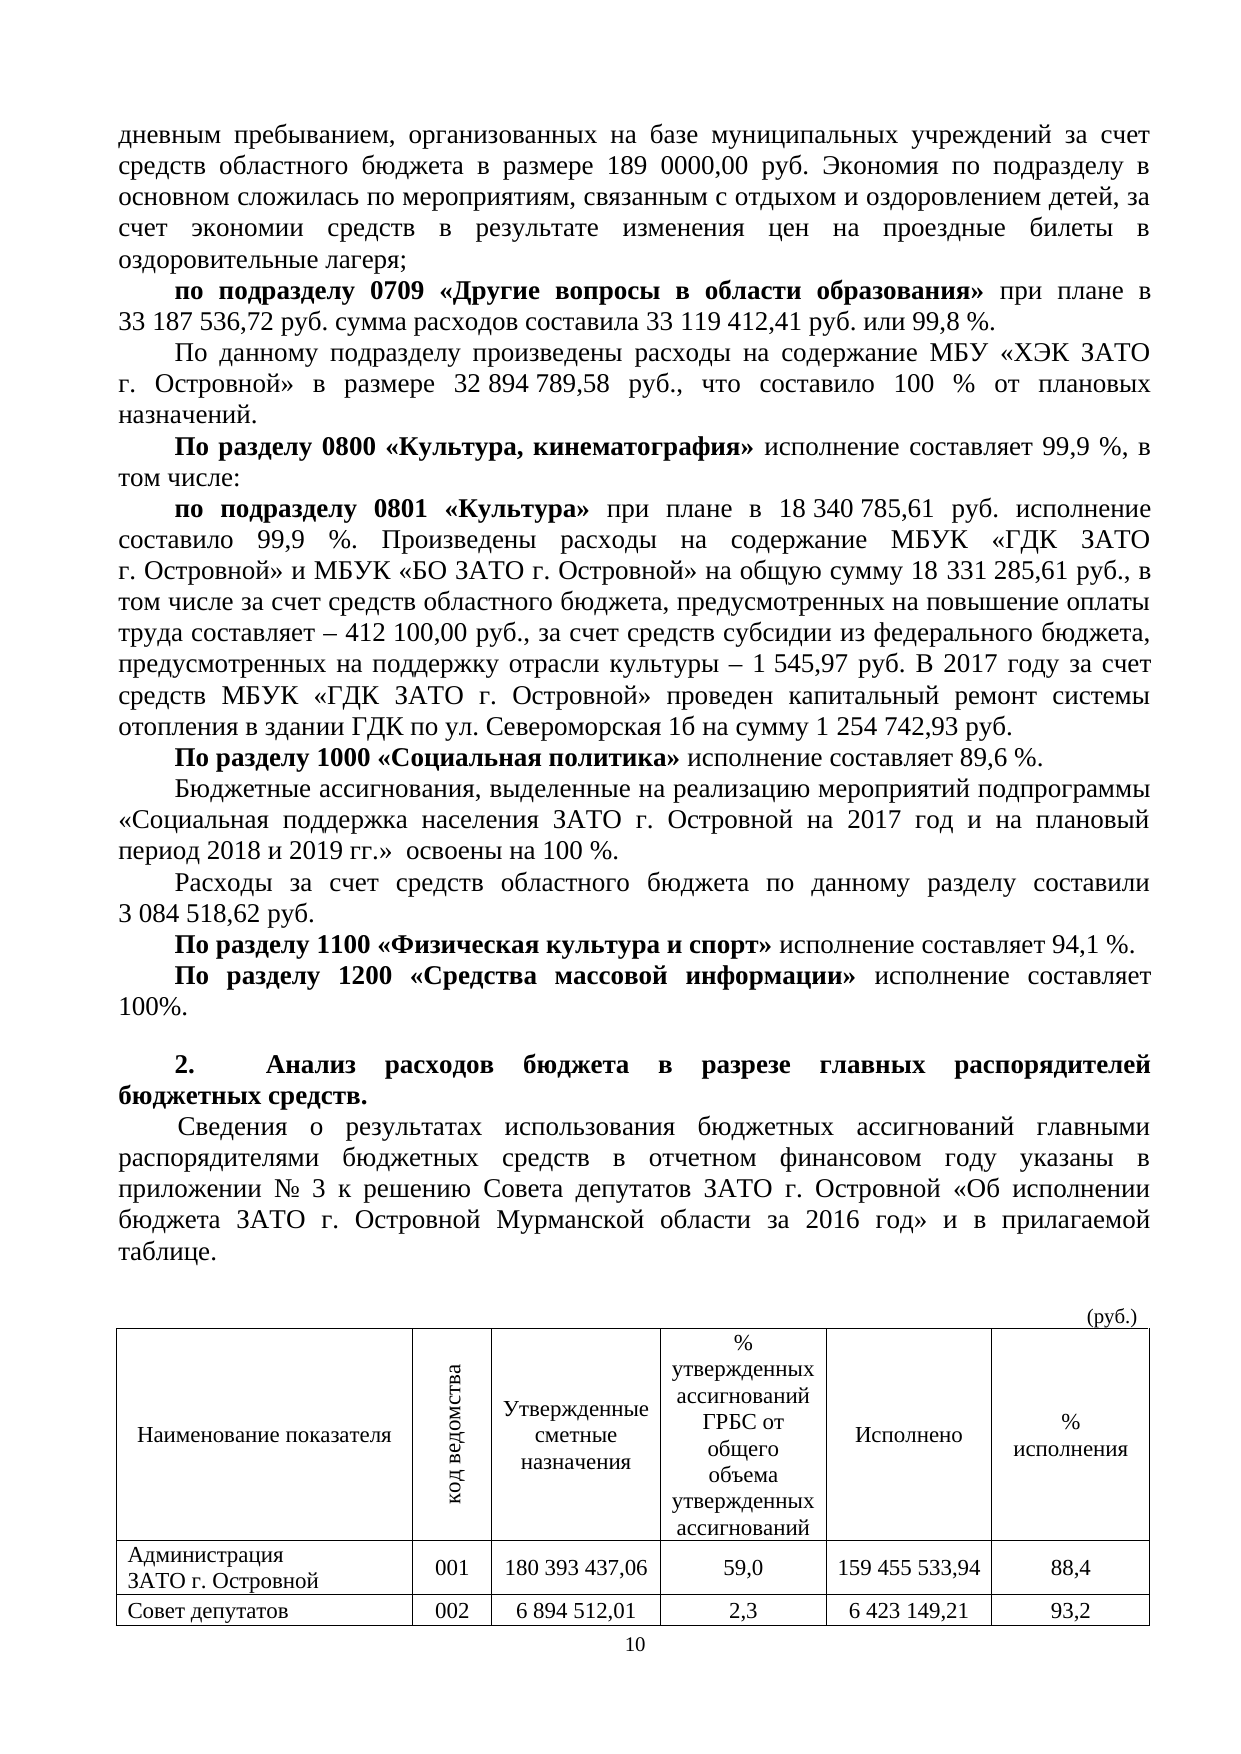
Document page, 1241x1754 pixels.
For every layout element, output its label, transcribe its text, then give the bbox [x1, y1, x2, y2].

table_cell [117, 1595, 412, 1625]
title По разделу 0800 «Культура, кинематография» исполнение составляет 99,9 %, в том числе: [118, 429, 1152, 492]
table_cell 88,4 [992, 1541, 1149, 1594]
table_cell 2,3 [661, 1595, 826, 1625]
title по подразделу 0709 «Другие вопросы в области образования» при плане в 33 187 536,72 руб. сумма расходов составила 33 119 412,41 руб. или 99,8 %. [118, 274, 1152, 336]
table_cell 159 455 533,94 [827, 1541, 991, 1594]
table_cell 001 [413, 1541, 491, 1594]
table_cell Наименование показателя [117, 1329, 412, 1540]
table_cell Исполнено [827, 1329, 991, 1540]
title Расходы за счет средств областного бюджета по данному разделу составили 3 084 518,62 руб. [118, 866, 1152, 928]
title по подразделу 0801 «Культура» при плане в 18 340 785,61 руб. исполнение составило 99,9 %. Произведены расходы на содержание МБУК «ГДК ЗАТО г. Островной» и МБУК «БО ЗАТО г. Островной» на общую сумму 18 331 285,61 руб., в том числе за счет средств областного бюджета, предусмотренных на повышение оплаты труда составляет – 412 100,00 руб., за счет средств субсидии из федерального бюджета, предусмотренных на поддержку отрасли культуры – 1 545,97 руб. В 2017 году за счет средств МБУК «ГДК ЗАТО г. Островной» проведен капитальный ремонт системы отопления в здании ГДК по ул. Североморская 1б на сумму 1 254 742,93 руб. [118, 492, 1152, 741]
table_cell код ведомства [413, 1329, 491, 1540]
text Сведения о результатах использования бюджетных ассигнований главными распорядителями бюджетных средств в отчетном финансовом году указаны в приложении № 3 к решению Совета депутатов ЗАТО г. Островной «Об исполнении бюджета ЗАТО г. Островной Мурманской области за 2016 год» и в прилагаемой таблице. [118, 1110, 1152, 1266]
title По данному подразделу произведены расходы на содержание МБУ «ХЭК ЗАТО г. Островной» в размере 32 894 789,58 руб., что составило 100 % от плановых назначений. [118, 336, 1152, 429]
table_cell Утвержденные сметные назначения [492, 1329, 660, 1540]
title Бюджетные ассигнования, выделенные на реализацию мероприятий подпрограммы «Социальная поддержка населения ЗАТО г. Островной на 2017 год и на плановый период 2018 и 2019 гг.» освоены на 100 %. [118, 772, 1152, 866]
table_cell 6 423 149,21 [827, 1595, 991, 1625]
title По разделу 1200 «Средства массовой информации» исполнение составляет 100%. [118, 959, 1152, 1021]
table_cell 002 [413, 1595, 491, 1625]
title По разделу 1100 «Физическая культура и спорт» исполнение составляет 94,1 %. [118, 928, 1152, 959]
table_cell 180 393 437,06 [492, 1541, 660, 1594]
list Анализ расходов бюджета в разрезе главных распорядителей бюджетных средств. [118, 1048, 1152, 1110]
table_cell 59,0 [661, 1541, 826, 1594]
table_cell % исполнения [992, 1328, 1149, 1540]
title По разделу 1000 «Социальная политика» исполнение составляет 89,6 %. [118, 741, 1152, 772]
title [118, 118, 1152, 274]
table_cell 6 894 512,01 [492, 1595, 660, 1625]
table_cell 93,2 [992, 1595, 1149, 1625]
table_cell % утвержденных ассигнований ГРБС от общего объема утвержденных ассигнований [661, 1329, 826, 1540]
table_cell Администрация ЗАТО г. Островной [117, 1541, 412, 1594]
table_header (руб.) [116, 1297, 1148, 1328]
